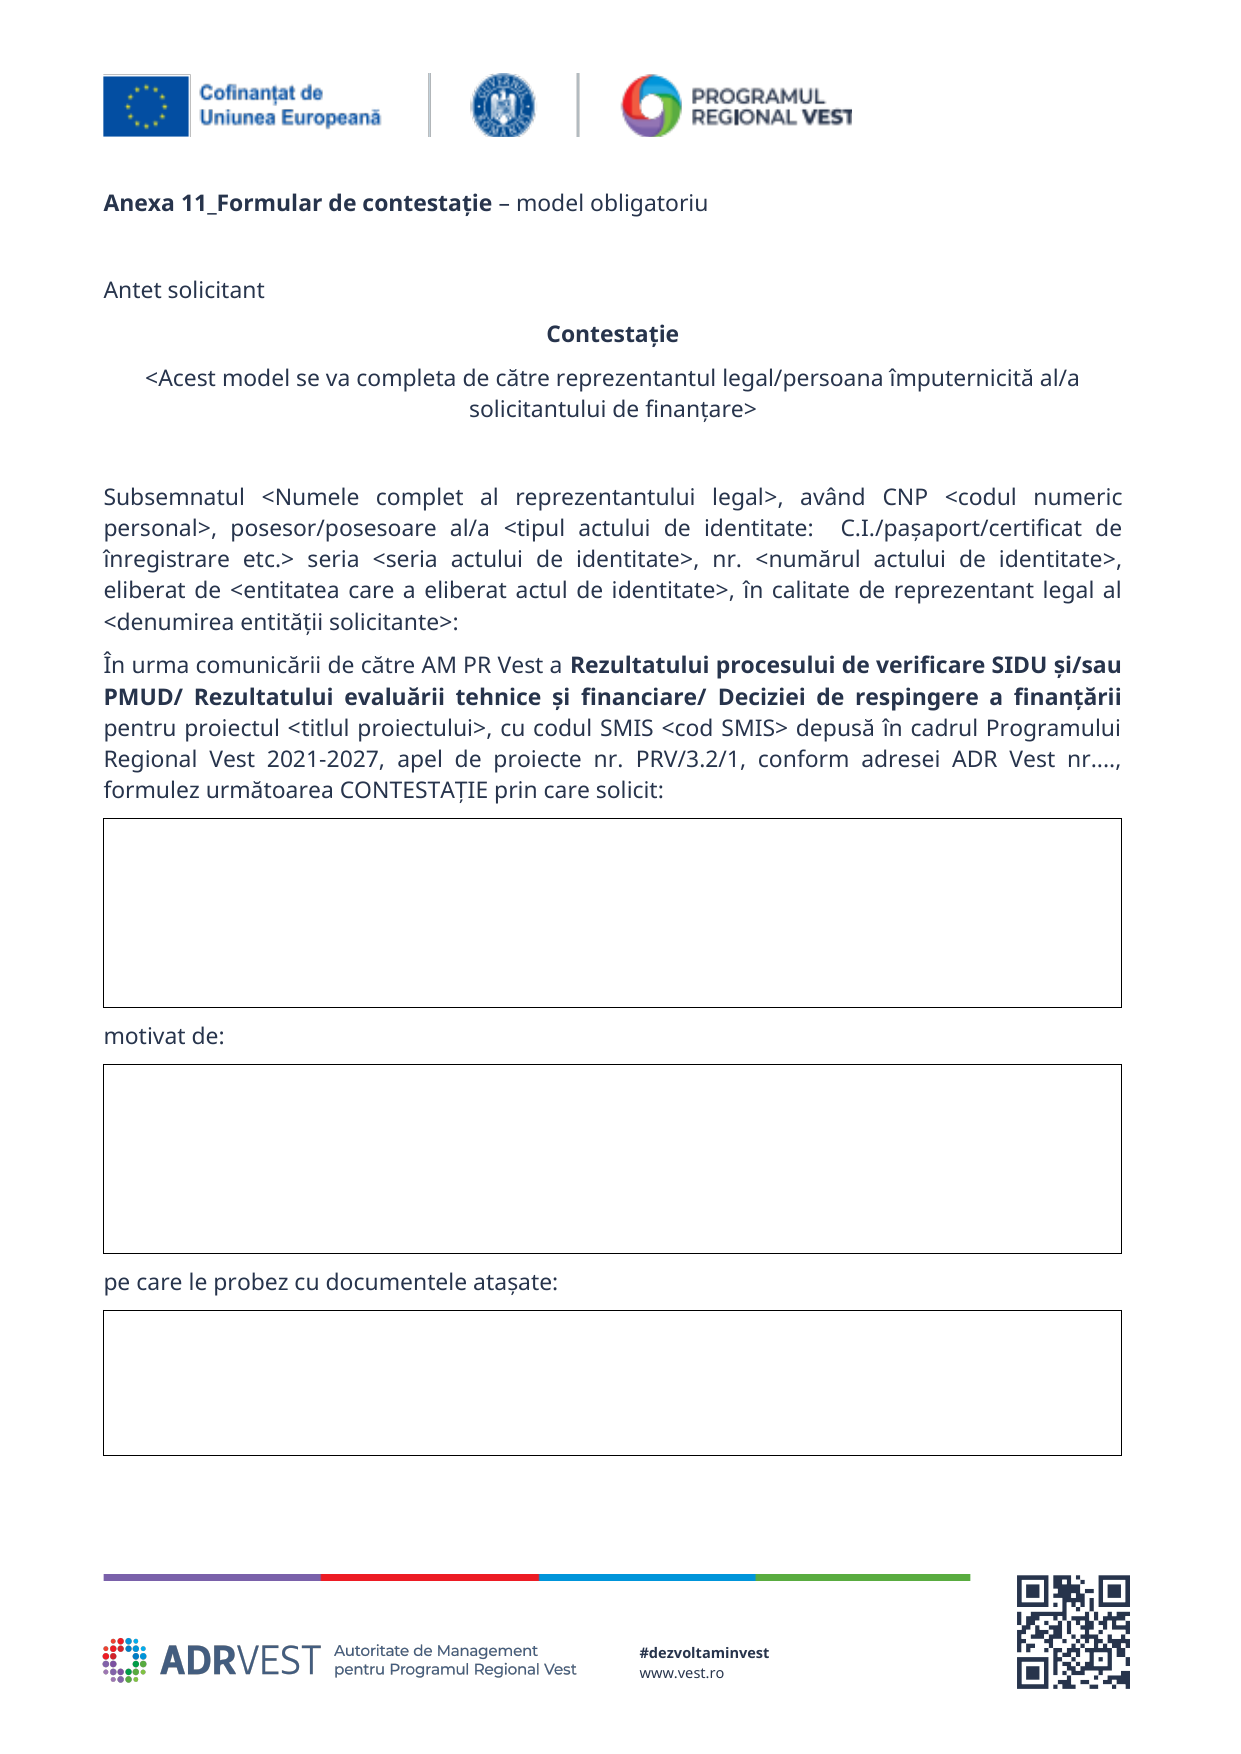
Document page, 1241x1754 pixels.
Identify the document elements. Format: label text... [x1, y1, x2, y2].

text Anexa 11_Formular de contestație – model obligatoriu [103, 187, 1122, 218]
picture [93, 1635, 582, 1686]
text Subsemnatul <Numele complet al reprezentantului legal>, având CNP <codul numeric personal>, posesor/posesoare al/a <tipul actului de identitate: C.I./pașaport/certificat de înregistrare etc.> seria <seria actului de identitate>, nr. <numărul actului de identitate>, eliberat de <entitatea care a eliberat actul de identitate>, în calitate de reprezentant legal al <denumirea entității solicitante>: [103, 481, 1122, 637]
text Contestație [103, 318, 1122, 349]
picture [1008, 1567, 1139, 1698]
text motivat de: [103, 1020, 1122, 1051]
text <Acest model se va completa de către reprezentantul legal/persoana împuternicită al/a solicitantului de finanțare> [103, 362, 1122, 424]
text pe care le probez cu documentele atașate: [103, 1266, 1122, 1297]
table_header [104, 1311, 1121, 1454]
table_header [104, 1065, 1121, 1252]
text În urma comunicării de către AM PR Vest a Rezultatului procesului de verificare SIDU și/sau PMUD/ Rezultatului evaluării tehnice și financiare/ Deciziei de respingere a finanțării pentru proiectul <titlul proiectului>, cu codul SMIS <cod SMIS> depusă în cadrul Programului Regional Vest 2021-2027, apel de proiecte nr. PRV/3.2/1, conform adresei ADR Vest nr...., formulez următoarea CONTESTAȚIE prin care solicit: [103, 649, 1122, 806]
table_header [104, 819, 1121, 1007]
text Antet solicitant [103, 274, 1122, 306]
